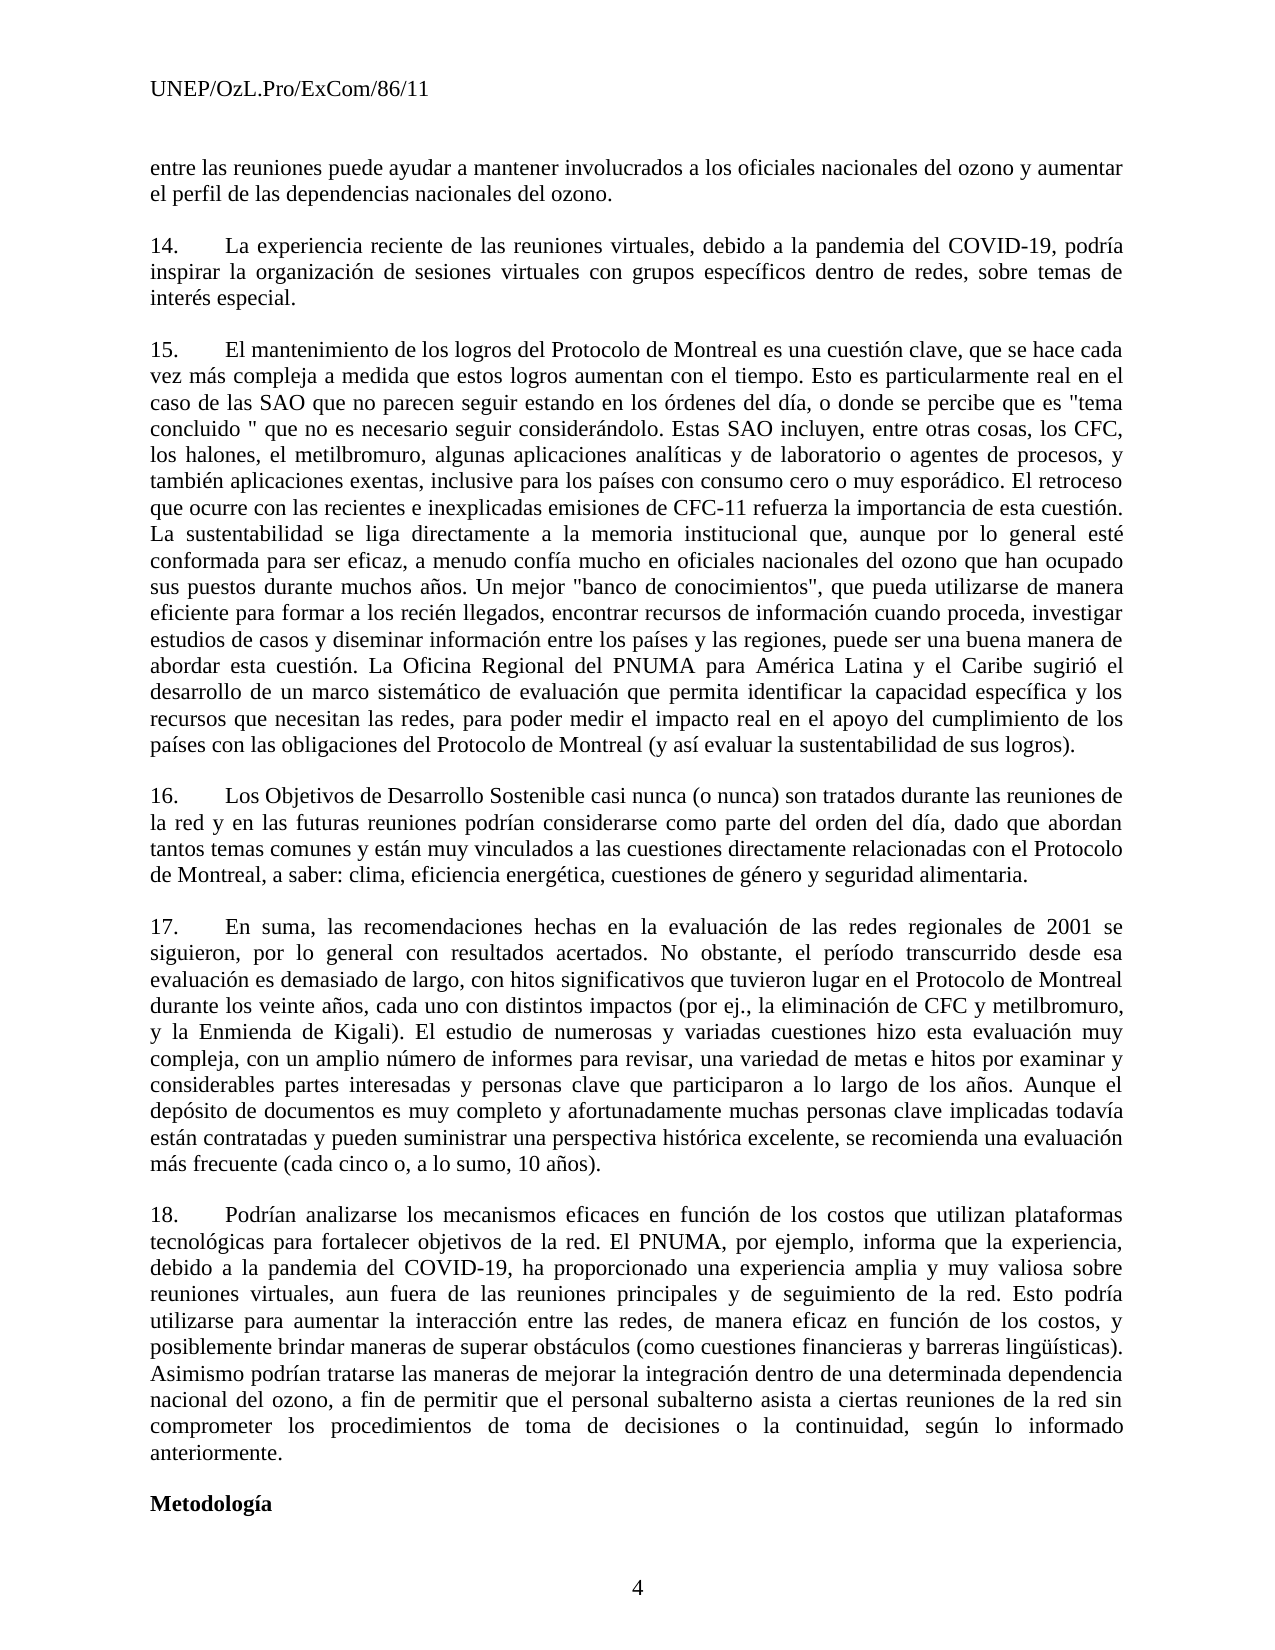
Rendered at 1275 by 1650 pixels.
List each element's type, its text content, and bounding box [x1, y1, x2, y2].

list Podrían analizarse los mecanismos eficaces en función de los costos que utilizan plataformas tecnológicas para fortalecer objetivos de la red. El PNUMA, por ejemplo, informa que la experiencia, debido a la pandemia del COVID-19, ha proporcionado una experiencia amplia y muy valiosa sobre reuniones virtuales, aun fuera de las reuniones principales y de seguimiento de la red. Esto podría utilizarse para aumentar la interacción entre las redes, de manera eficaz en función de los costos, y posiblemente brindar maneras de superar obstáculos (como cuestiones financieras y barreras lingüísticas). Asimismo podrían tratarse las maneras de mejorar la integración dentro de una determinada dependencia nacional del ozono, a fin de permitir que el personal subalterno asista a ciertas reuniones de la red sin comprometer los procedimientos de toma de decisiones o la continuidad, según lo informado anteriormente. [150, 1201, 1125, 1465]
list En suma, las recomendaciones hechas en la evaluación de las redes regionales de 2001 se siguieron, por lo general con resultados acertados. No obstante, el período transcurrido desde esa evaluación es demasiado de largo, con hitos significativos que tuvieron lugar en el Protocolo de Montreal durante los veinte años, cada uno con distintos impactos (por ej., la eliminación de CFC y metilbromuro, y la Enmienda de Kigali). El estudio de numerosas y variadas cuestiones hizo esta evaluación muy compleja, con un amplio número de informes para revisar, una variedad de metas e hitos por examinar y considerables partes interesadas y personas clave que participaron a lo largo de los años. Aunque el depósito de documentos es muy completo y afortunadamente muchas personas clave implicadas todavía están contratadas y pueden suministrar una perspectiva histórica excelente, se recomienda una evaluación más frecuente (cada cinco o, a lo sumo, 10 años). [150, 913, 1125, 1176]
list Metodología [150, 1490, 1125, 1516]
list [150, 154, 1125, 207]
list Los Objetivos de Desarrollo Sostenible casi nunca (o nunca) son tratados durante las reuniones de la red y en las futuras reuniones podrían considerarse como parte del orden del día, dado que abordan tantos temas comunes y están muy vinculados a las cuestiones directamente relacionadas con el Protocolo de Montreal, a saber: clima, eficiencia energética, cuestiones de género y seguridad alimentaria. [150, 782, 1125, 888]
list El mantenimiento de los logros del Protocolo de Montreal es una cuestión clave, que se hace cada vez más compleja a medida que estos logros aumentan con el tiempo. Esto es particularmente real en el caso de las SAO que no parecen seguir estando en los órdenes del día, o donde se percibe que es "tema concluido " que no es necesario seguir considerándolo. Estas SAO incluyen, entre otras cosas, los CFC, los halones, el metilbromuro, algunas aplicaciones analíticas y de laboratorio o agentes de procesos, y también aplicaciones exentas, inclusive para los países con consumo cero o muy esporádico. El retroceso que ocurre con las recientes e inexplicadas emisiones de CFC-11 refuerza la importancia de esta cuestión. La sustentabilidad se liga directamente a la memoria institucional que, aunque por lo general esté conformada para ser eficaz, a menudo confía mucho en oficiales nacionales del ozono que han ocupado sus puestos durante muchos años. Un mejor "banco de conocimientos", que pueda utilizarse de manera eficiente para formar a los recién llegados, encontrar recursos de información cuando proceda, investigar estudios de casos y diseminar información entre los países y las regiones, puede ser una buena manera de abordar esta cuestión. La Oficina Regional del PNUMA para América Latina y el Caribe sugirió el desarrollo de un marco sistemático de evaluación que permita identificar la capacidad específica y los recursos que necesitan las redes, para poder medir el impacto real en el apoyo del cumplimiento de los países con las obligaciones del Protocolo de Montreal (y así evaluar la sustentabilidad de sus logros). [150, 336, 1125, 757]
list La experiencia reciente de las reuniones virtuales, debido a la pandemia del COVID-19, podría inspirar la organización de sesiones virtuales con grupos específicos dentro de redes, sobre temas de interés especial. [150, 232, 1125, 311]
